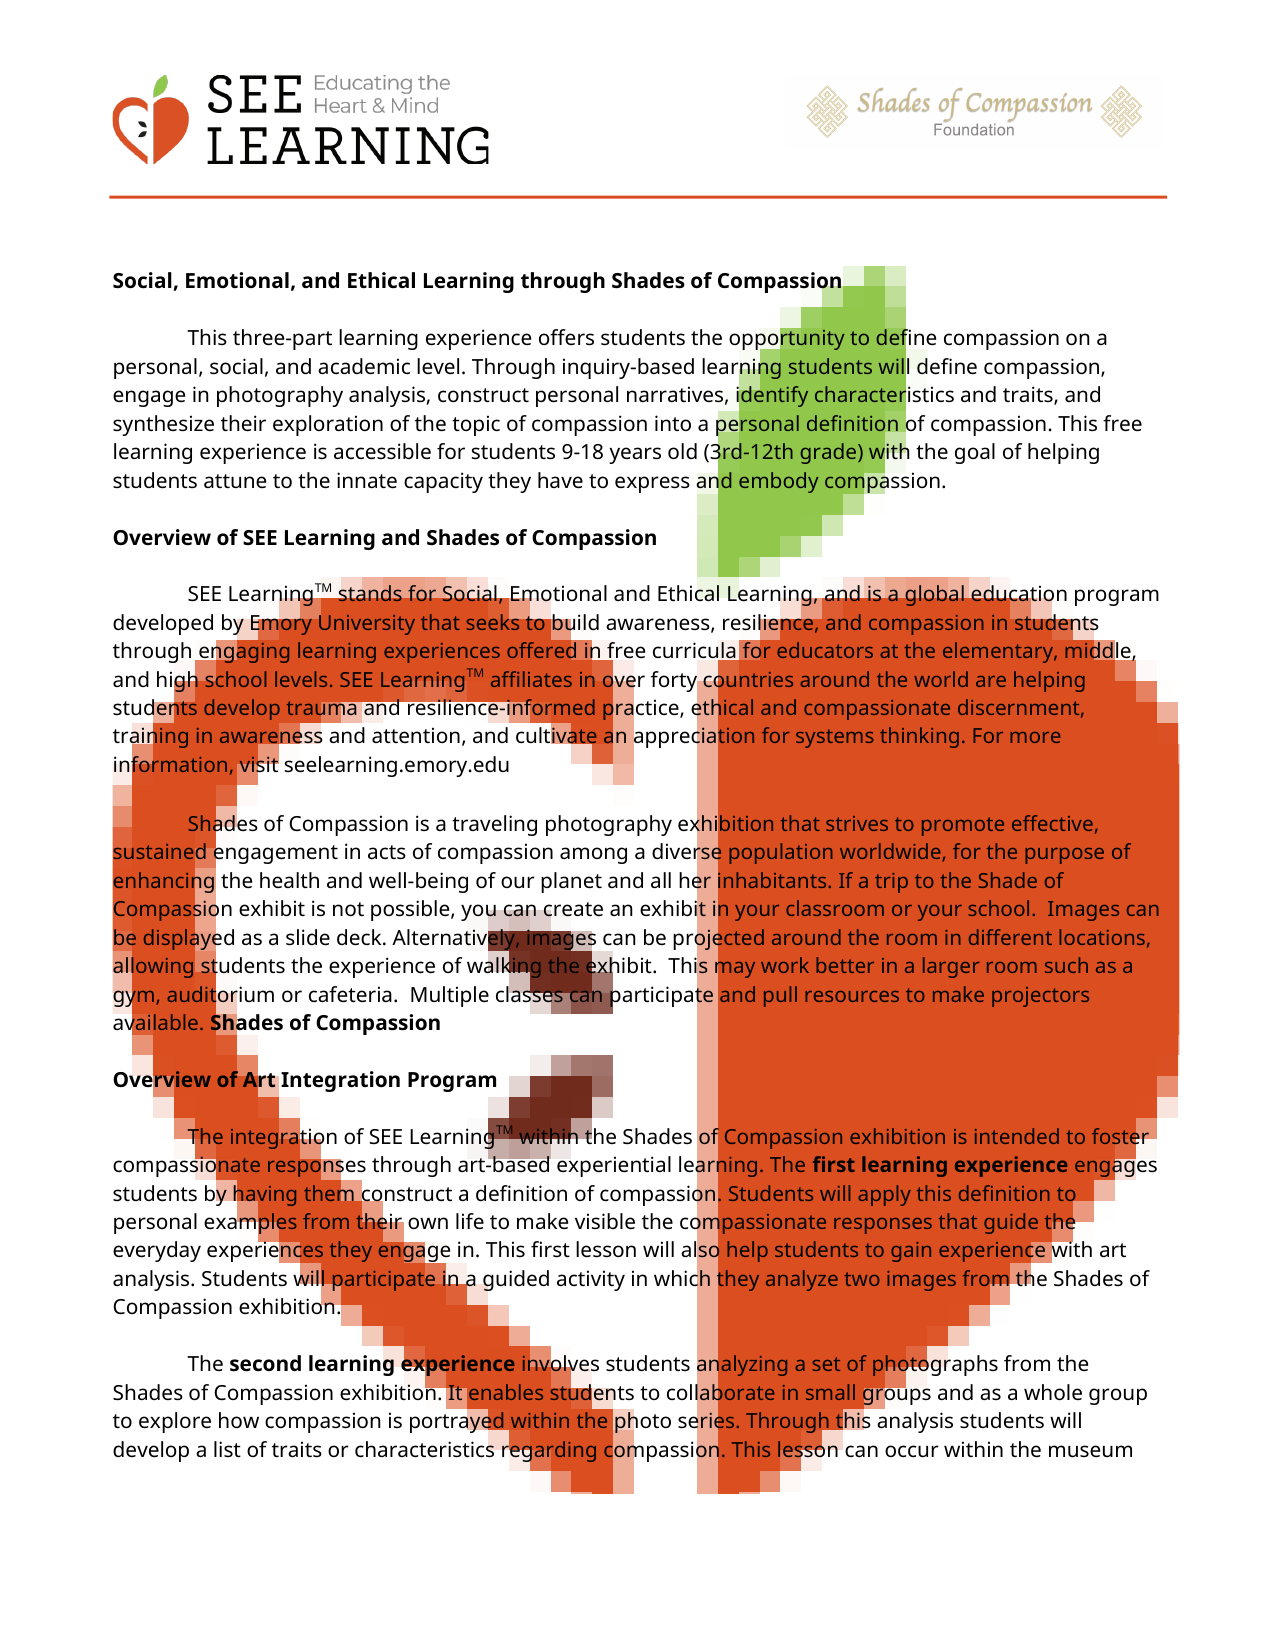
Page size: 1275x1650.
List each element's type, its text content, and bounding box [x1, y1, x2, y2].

text Shades of Compassion is a traveling photography exhibition that strives to promote effective, sustained engagement in acts of compassion among a diverse population worldwide, for the purpose of enhancing the health and well-being of our planet and all her inhabitants. If a trip to the Shade of Compassion exhibit is not possible, you can create an exhibit in your classroom or your school. Images can be displayed as a slide deck. Alternatively, images can be projected around the room in different locations, allowing students the experience of walking the exhibit. This may work better in a larger room such as a gym, auditorium or cafeteria. Multiple classes can participate and pull resources to make projectors available. Shades of Compassion [112, 809, 1162, 1037]
text Overview of SEE Learning and Shades of Compassion [112, 523, 1162, 551]
text Overview of Art Integration Program [112, 1065, 1162, 1093]
picture [785, 75, 1163, 149]
text Social, Emotional, and Ethical Learning through Shades of Compassion [112, 267, 1162, 295]
text The integration of SEE LearningTM within the Shades of Compassion exhibition is intended to foster compassionate responses through art-based experiential learning. The first learning experience engages students by having them construct a definition of compassion. Students will apply this definition to personal examples from their own life to make visible the compassionate responses that guide the everyday experiences they engage in. This first lesson will also help students to gain experience with art analysis. Students will participate in a guided activity in which they analyze two images from the Shades of Compassion exhibition. [112, 1122, 1162, 1321]
text SEE LearningTM stands for Social, Emotional and Ethical Learning, and is a global education program developed by Emory University that seeks to build awareness, resilience, and compassion in students through engaging learning experiences offered in free curricula for educators at the elementary, middle, and high school levels. SEE LearningTM affiliates in over forty countries around the world are helping students develop trauma and resilience-informed practice, ethical and compassionate discernment, training in awareness and attention, and cultivate an appreciation for systems thinking. For more information, visit seelearning.emory.edu [112, 579, 1162, 809]
text This three-part learning experience offers students the opportunity to define compassion on a personal, social, and academic level. Through inquiry-based learning students will define compassion, engage in photography analysis, construct personal narratives, identify characteristics and traits, and synthesize their exploration of the topic of compassion into a personal definition of compassion. This free learning experience is accessible for students 9-18 years old (3rd-12th grade) with the goal of helping students attune to the innate capacity they have to express and embody compassion. [112, 323, 1162, 494]
